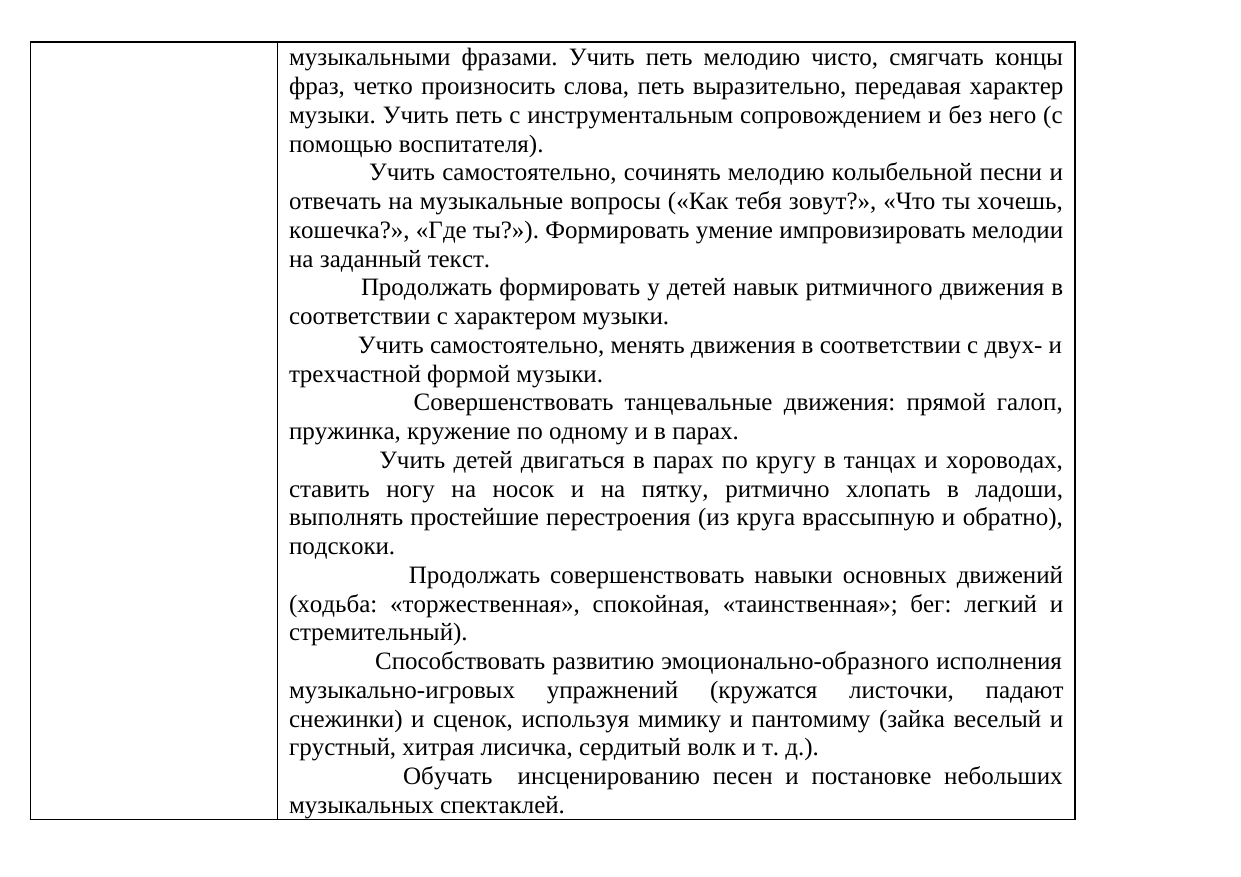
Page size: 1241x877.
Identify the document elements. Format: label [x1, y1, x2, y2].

table_cell [278, 43, 1074, 819]
table_cell [31, 43, 277, 819]
